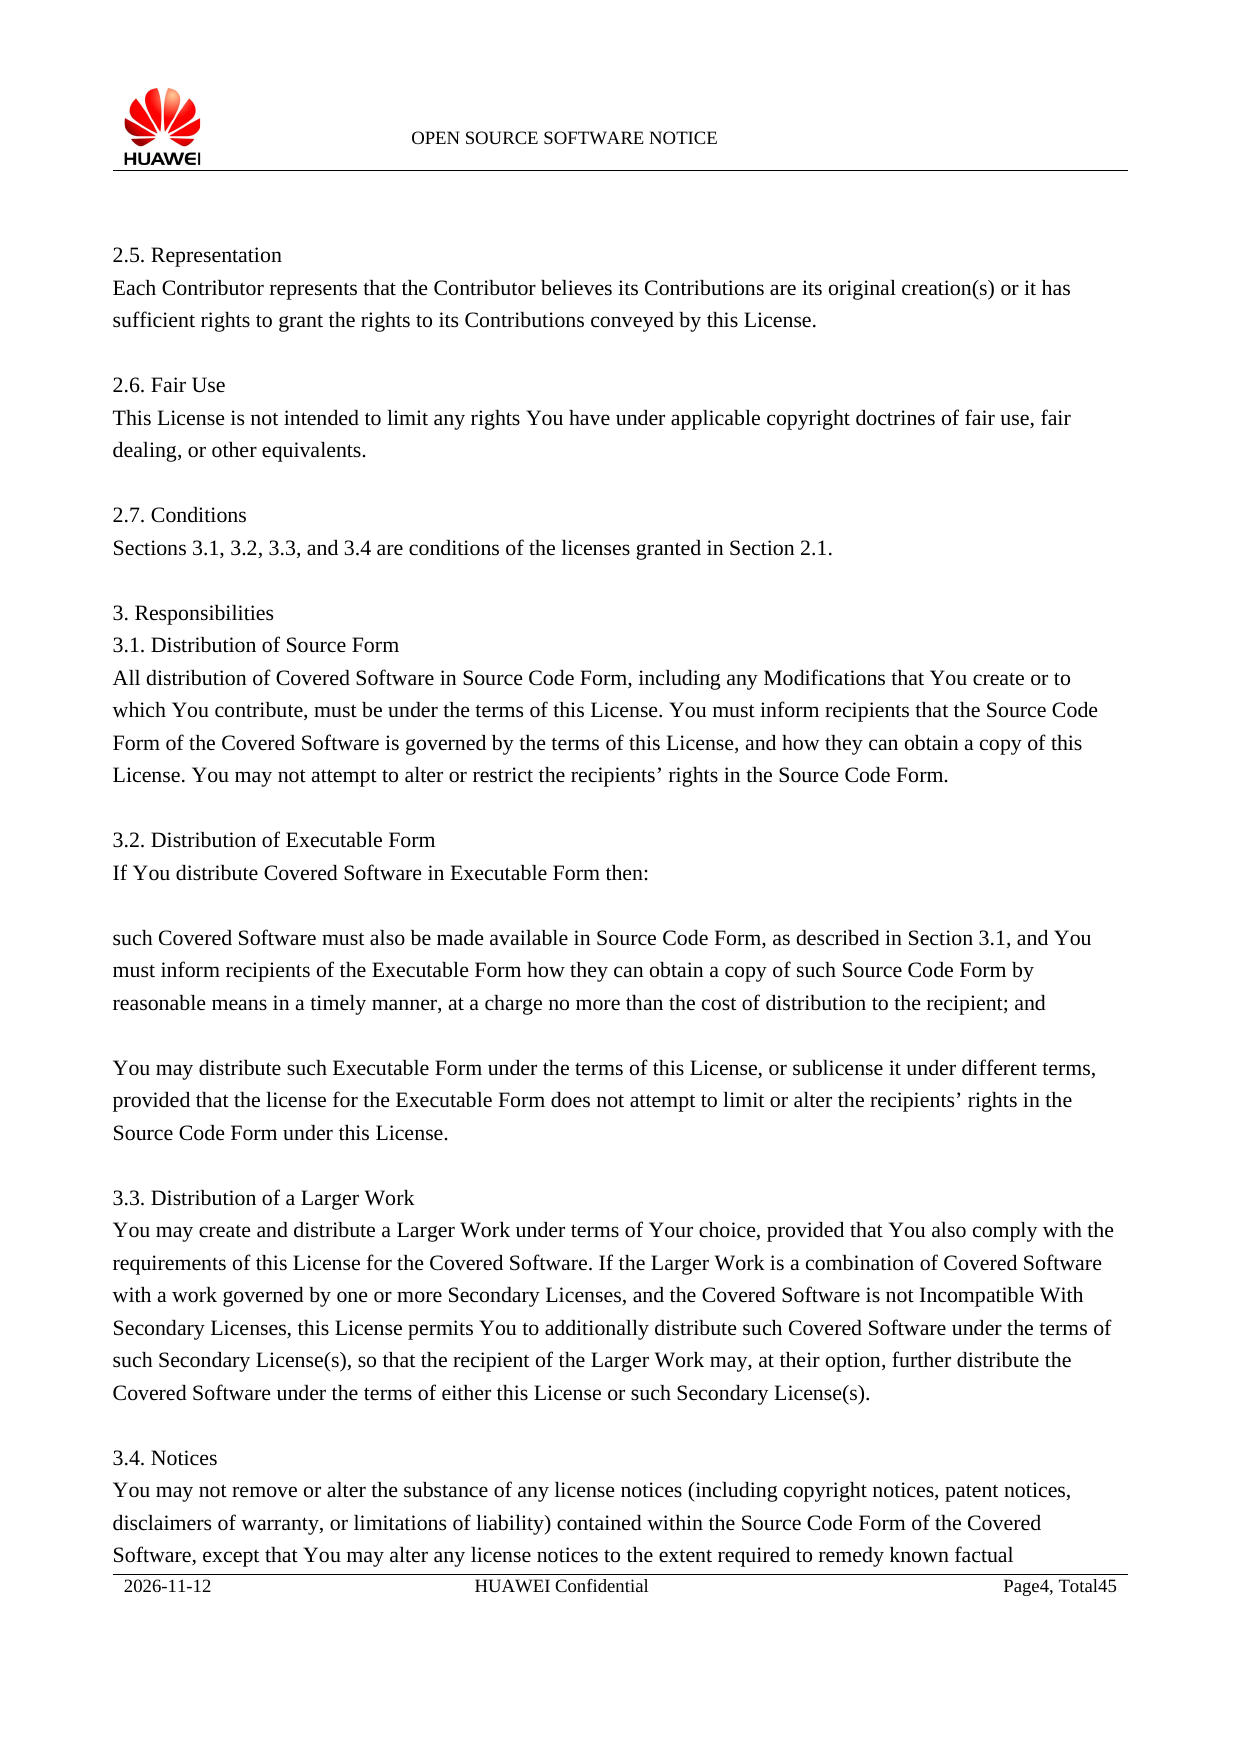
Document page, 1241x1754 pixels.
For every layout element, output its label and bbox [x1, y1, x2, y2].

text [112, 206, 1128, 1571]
picture [124, 88, 201, 165]
